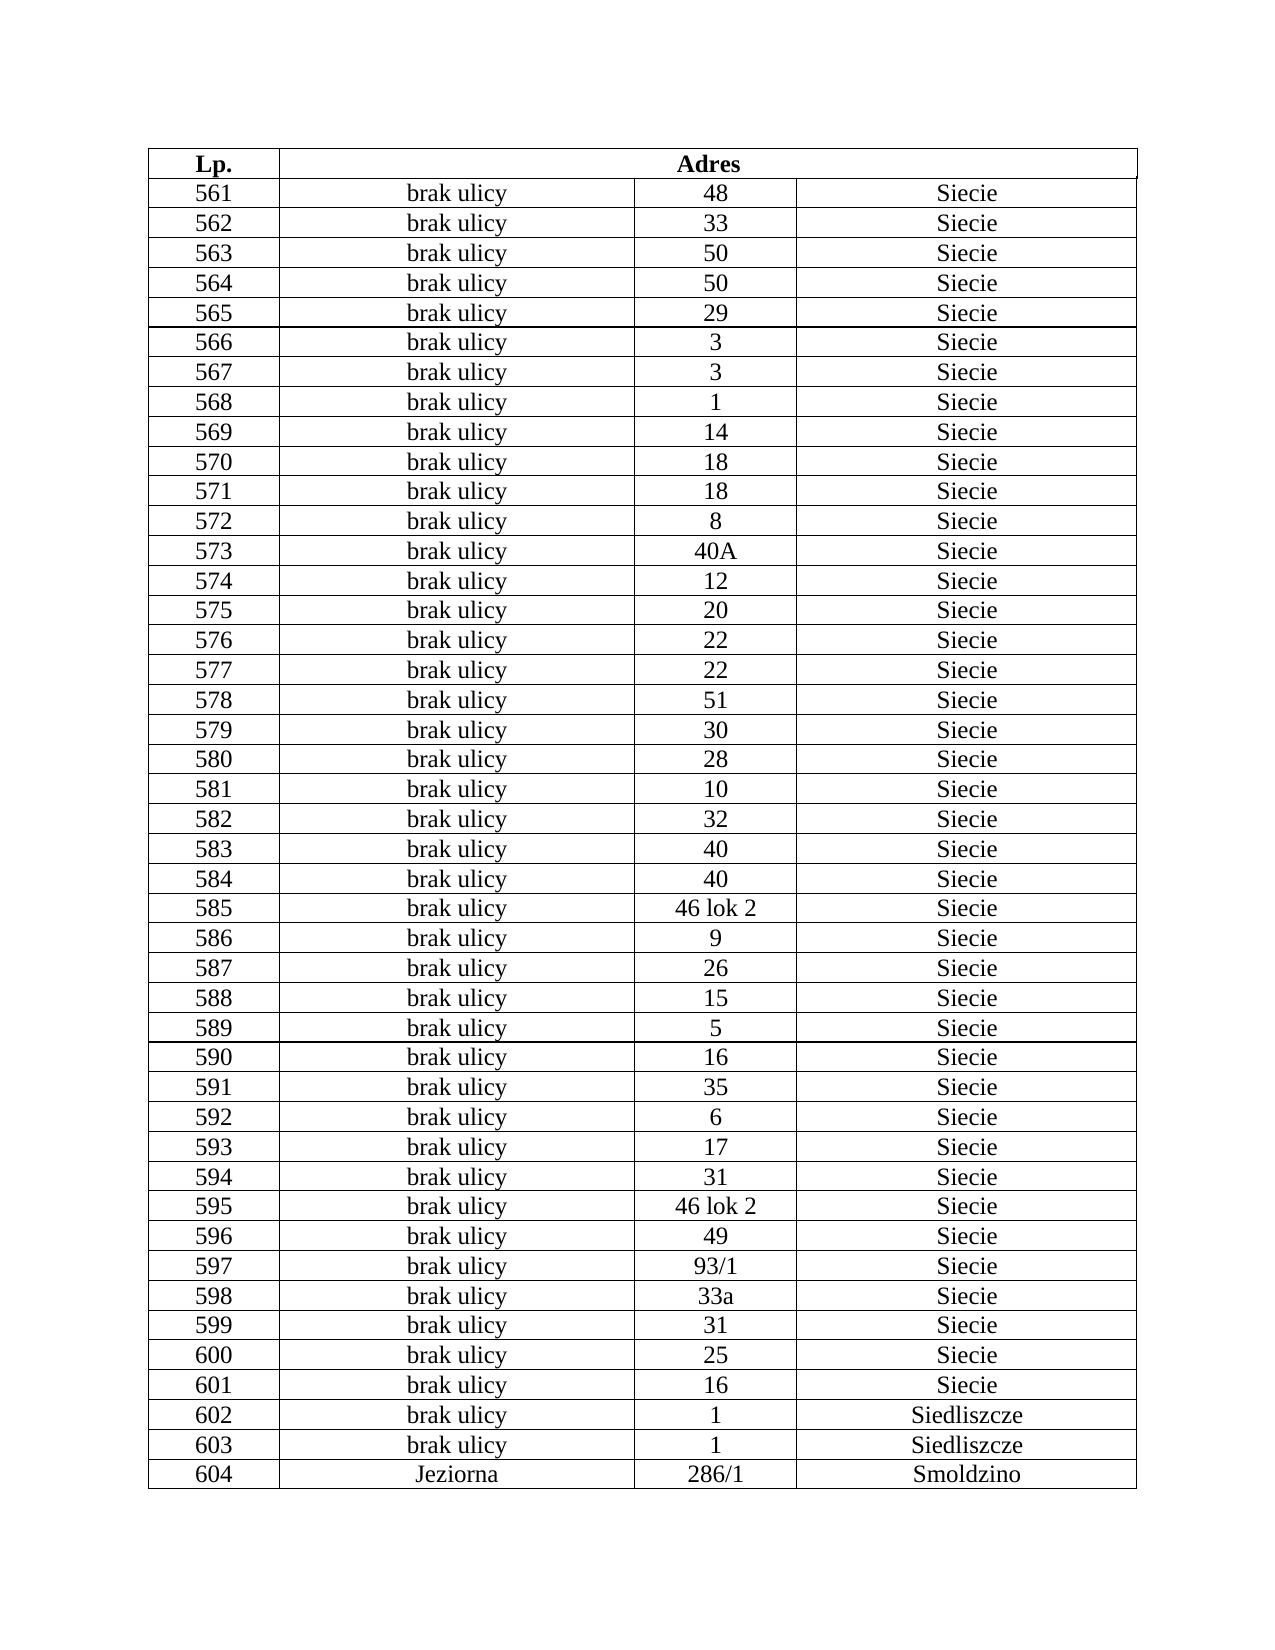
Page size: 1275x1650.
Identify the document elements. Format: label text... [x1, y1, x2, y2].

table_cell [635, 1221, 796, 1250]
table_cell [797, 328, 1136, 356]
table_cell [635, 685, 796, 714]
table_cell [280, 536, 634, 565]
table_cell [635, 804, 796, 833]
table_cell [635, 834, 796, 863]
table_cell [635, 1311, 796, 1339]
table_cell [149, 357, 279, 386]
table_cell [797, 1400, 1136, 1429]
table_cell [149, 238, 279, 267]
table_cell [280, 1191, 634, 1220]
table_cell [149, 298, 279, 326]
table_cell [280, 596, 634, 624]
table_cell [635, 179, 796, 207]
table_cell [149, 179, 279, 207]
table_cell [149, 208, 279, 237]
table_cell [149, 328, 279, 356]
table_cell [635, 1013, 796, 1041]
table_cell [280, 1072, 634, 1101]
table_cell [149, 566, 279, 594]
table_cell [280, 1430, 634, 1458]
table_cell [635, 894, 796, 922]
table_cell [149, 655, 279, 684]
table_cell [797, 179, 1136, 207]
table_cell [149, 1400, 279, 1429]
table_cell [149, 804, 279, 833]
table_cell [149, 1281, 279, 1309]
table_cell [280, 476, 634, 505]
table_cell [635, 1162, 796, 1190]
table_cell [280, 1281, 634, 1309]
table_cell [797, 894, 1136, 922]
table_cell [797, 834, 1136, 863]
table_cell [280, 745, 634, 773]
table_header Lp. [149, 149, 279, 177]
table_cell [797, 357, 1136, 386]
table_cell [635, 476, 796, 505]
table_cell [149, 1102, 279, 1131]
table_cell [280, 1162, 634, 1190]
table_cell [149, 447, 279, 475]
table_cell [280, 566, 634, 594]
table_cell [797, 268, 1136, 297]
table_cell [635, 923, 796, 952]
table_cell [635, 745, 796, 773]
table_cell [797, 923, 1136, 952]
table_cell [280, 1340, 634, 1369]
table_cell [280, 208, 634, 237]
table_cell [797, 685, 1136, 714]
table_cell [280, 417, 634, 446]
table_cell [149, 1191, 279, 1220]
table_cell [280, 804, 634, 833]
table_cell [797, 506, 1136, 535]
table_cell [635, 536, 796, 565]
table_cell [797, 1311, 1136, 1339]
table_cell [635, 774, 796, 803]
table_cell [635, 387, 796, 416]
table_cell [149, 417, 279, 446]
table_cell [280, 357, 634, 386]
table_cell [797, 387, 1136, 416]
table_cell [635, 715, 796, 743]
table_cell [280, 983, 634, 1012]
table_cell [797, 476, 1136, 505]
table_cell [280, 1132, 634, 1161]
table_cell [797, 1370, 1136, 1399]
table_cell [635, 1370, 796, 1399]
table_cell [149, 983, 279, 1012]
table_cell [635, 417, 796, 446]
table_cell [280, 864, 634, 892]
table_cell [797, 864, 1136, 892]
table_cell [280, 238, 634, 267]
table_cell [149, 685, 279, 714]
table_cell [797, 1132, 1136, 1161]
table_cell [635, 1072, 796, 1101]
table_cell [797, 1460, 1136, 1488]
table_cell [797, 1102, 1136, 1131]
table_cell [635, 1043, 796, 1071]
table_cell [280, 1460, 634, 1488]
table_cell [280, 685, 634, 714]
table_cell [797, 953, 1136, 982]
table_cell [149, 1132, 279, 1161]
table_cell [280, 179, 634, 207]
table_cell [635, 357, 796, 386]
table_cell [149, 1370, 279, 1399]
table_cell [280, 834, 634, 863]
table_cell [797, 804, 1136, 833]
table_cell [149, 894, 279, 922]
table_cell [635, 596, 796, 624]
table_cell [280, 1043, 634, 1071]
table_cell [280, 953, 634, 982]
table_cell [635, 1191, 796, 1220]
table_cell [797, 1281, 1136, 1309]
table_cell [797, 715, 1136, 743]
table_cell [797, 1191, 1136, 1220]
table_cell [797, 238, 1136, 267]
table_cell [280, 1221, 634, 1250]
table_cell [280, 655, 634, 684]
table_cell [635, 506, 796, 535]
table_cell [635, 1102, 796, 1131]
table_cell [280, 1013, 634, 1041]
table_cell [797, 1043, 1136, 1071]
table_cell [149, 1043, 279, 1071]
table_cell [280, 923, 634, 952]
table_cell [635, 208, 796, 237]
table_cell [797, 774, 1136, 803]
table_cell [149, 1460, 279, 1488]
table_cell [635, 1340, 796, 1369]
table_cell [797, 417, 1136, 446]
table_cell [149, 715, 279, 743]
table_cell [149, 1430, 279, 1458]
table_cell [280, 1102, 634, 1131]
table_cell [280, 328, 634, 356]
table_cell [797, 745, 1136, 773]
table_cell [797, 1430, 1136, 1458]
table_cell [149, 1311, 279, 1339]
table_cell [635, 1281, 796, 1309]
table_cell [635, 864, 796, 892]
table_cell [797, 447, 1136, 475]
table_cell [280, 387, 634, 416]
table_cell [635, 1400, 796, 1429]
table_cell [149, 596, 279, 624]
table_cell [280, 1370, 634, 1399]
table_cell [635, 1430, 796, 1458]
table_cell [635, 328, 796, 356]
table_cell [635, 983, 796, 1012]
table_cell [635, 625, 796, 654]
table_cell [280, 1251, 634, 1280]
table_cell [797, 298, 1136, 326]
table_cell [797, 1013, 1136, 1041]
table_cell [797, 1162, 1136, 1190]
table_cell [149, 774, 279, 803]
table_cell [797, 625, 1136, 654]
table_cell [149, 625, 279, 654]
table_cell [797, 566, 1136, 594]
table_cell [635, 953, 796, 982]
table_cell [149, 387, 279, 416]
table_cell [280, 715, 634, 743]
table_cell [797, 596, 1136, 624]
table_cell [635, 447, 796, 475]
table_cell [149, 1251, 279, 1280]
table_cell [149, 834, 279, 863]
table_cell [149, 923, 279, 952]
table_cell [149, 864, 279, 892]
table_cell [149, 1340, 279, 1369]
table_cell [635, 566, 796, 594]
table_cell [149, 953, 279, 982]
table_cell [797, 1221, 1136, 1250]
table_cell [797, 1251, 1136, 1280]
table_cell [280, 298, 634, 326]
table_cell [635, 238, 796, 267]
table_header Adres [280, 149, 1137, 177]
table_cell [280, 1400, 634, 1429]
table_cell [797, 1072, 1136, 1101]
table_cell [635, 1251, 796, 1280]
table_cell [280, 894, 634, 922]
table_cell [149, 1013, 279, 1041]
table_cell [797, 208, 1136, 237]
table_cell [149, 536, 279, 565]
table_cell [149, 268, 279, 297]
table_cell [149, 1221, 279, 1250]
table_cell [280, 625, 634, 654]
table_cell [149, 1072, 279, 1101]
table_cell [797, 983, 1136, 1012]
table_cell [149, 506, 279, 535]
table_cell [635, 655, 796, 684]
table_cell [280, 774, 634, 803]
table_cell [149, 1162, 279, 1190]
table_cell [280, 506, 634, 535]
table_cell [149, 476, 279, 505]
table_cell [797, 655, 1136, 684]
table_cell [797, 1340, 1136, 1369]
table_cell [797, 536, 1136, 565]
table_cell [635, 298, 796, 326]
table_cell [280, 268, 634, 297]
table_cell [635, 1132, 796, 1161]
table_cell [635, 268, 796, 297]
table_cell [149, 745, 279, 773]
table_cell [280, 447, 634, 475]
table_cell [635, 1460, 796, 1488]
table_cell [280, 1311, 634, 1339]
